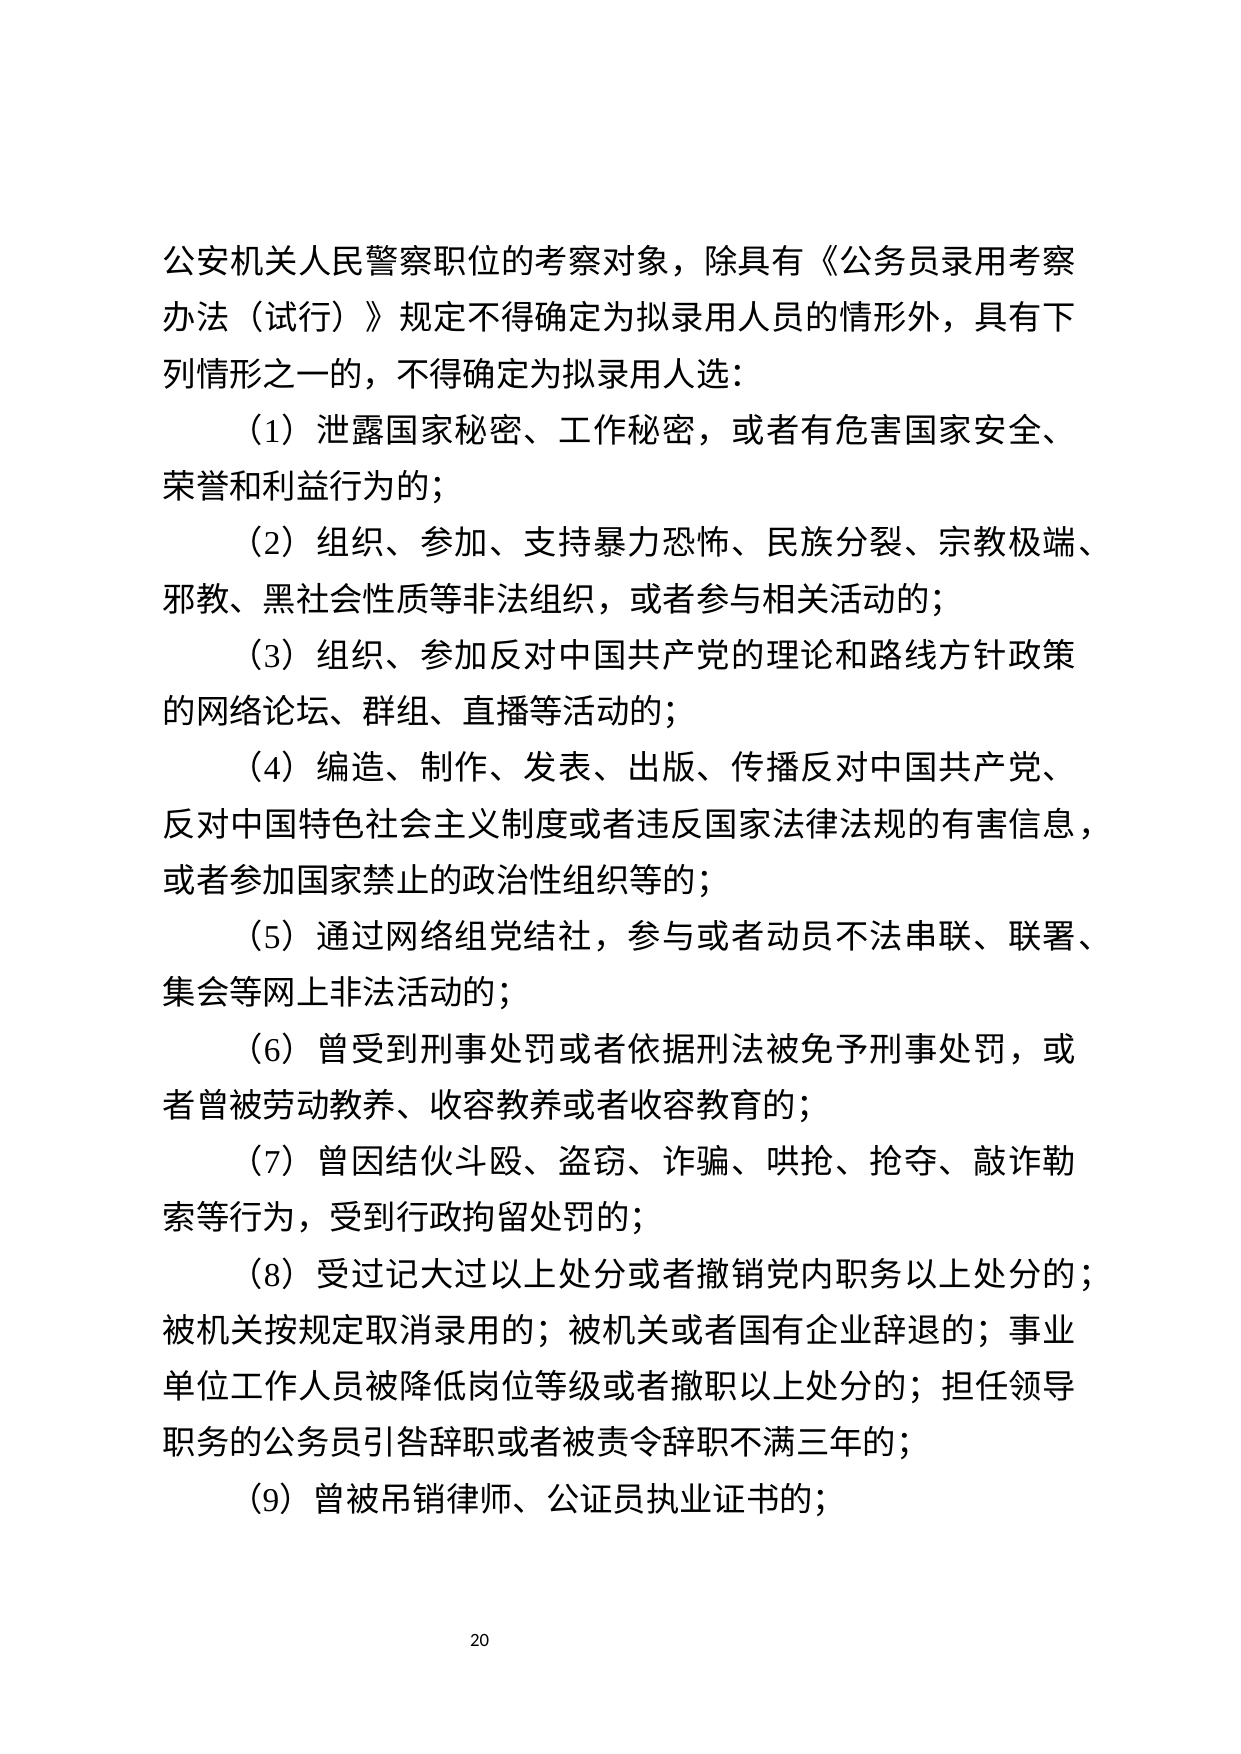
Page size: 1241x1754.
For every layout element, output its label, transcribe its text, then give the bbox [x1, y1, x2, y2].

list （5）通过网络组党结社，参与或者动员不法串联、联署、集会等网上非法活动的； [162, 903, 1078, 1016]
list （6）曾受到刑事处罚或者依据刑法被免予刑事处罚，或者曾被劳动教养、收容教养或者收容教育的； [162, 1016, 1078, 1128]
list （1）泄露国家秘密、工作秘密，或者有危害国家安全、荣誉和利益行为的； [162, 397, 1078, 510]
list （7）曾因结伙斗殴、盗窃、诈骗、哄抢、抢夺、敲诈勒索等行为，受到行政拘留处罚的； [162, 1128, 1078, 1241]
list （3）组织、参加反对中国共产党的理论和路线方针政策的网络论坛、群组、直播等活动的； [162, 622, 1078, 735]
list （8）受过记大过以上处分或者撤销党内职务以上处分的；被机关按规定取消录用的；被机关或者国有企业辞退的；事业单位工作人员被降低岗位等级或者撤职以上处分的；担任领导职务的公务员引咎辞职或者被责令辞职不满三年的； [162, 1241, 1078, 1466]
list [162, 228, 1078, 397]
list （2）组织、参加、支持暴力恐怖、民族分裂、宗教极端、邪教、黑社会性质等非法组织，或者参与相关活动的； [162, 510, 1078, 622]
list （4）编造、制作、发表、出版、传播反对中国共产党、反对中国特色社会主义制度或者违反国家法律法规的有害信息，或者参加国家禁止的政治性组织等的； [162, 735, 1078, 903]
list （9）曾被吊销律师、公证员执业证书的； [162, 1466, 1078, 1522]
